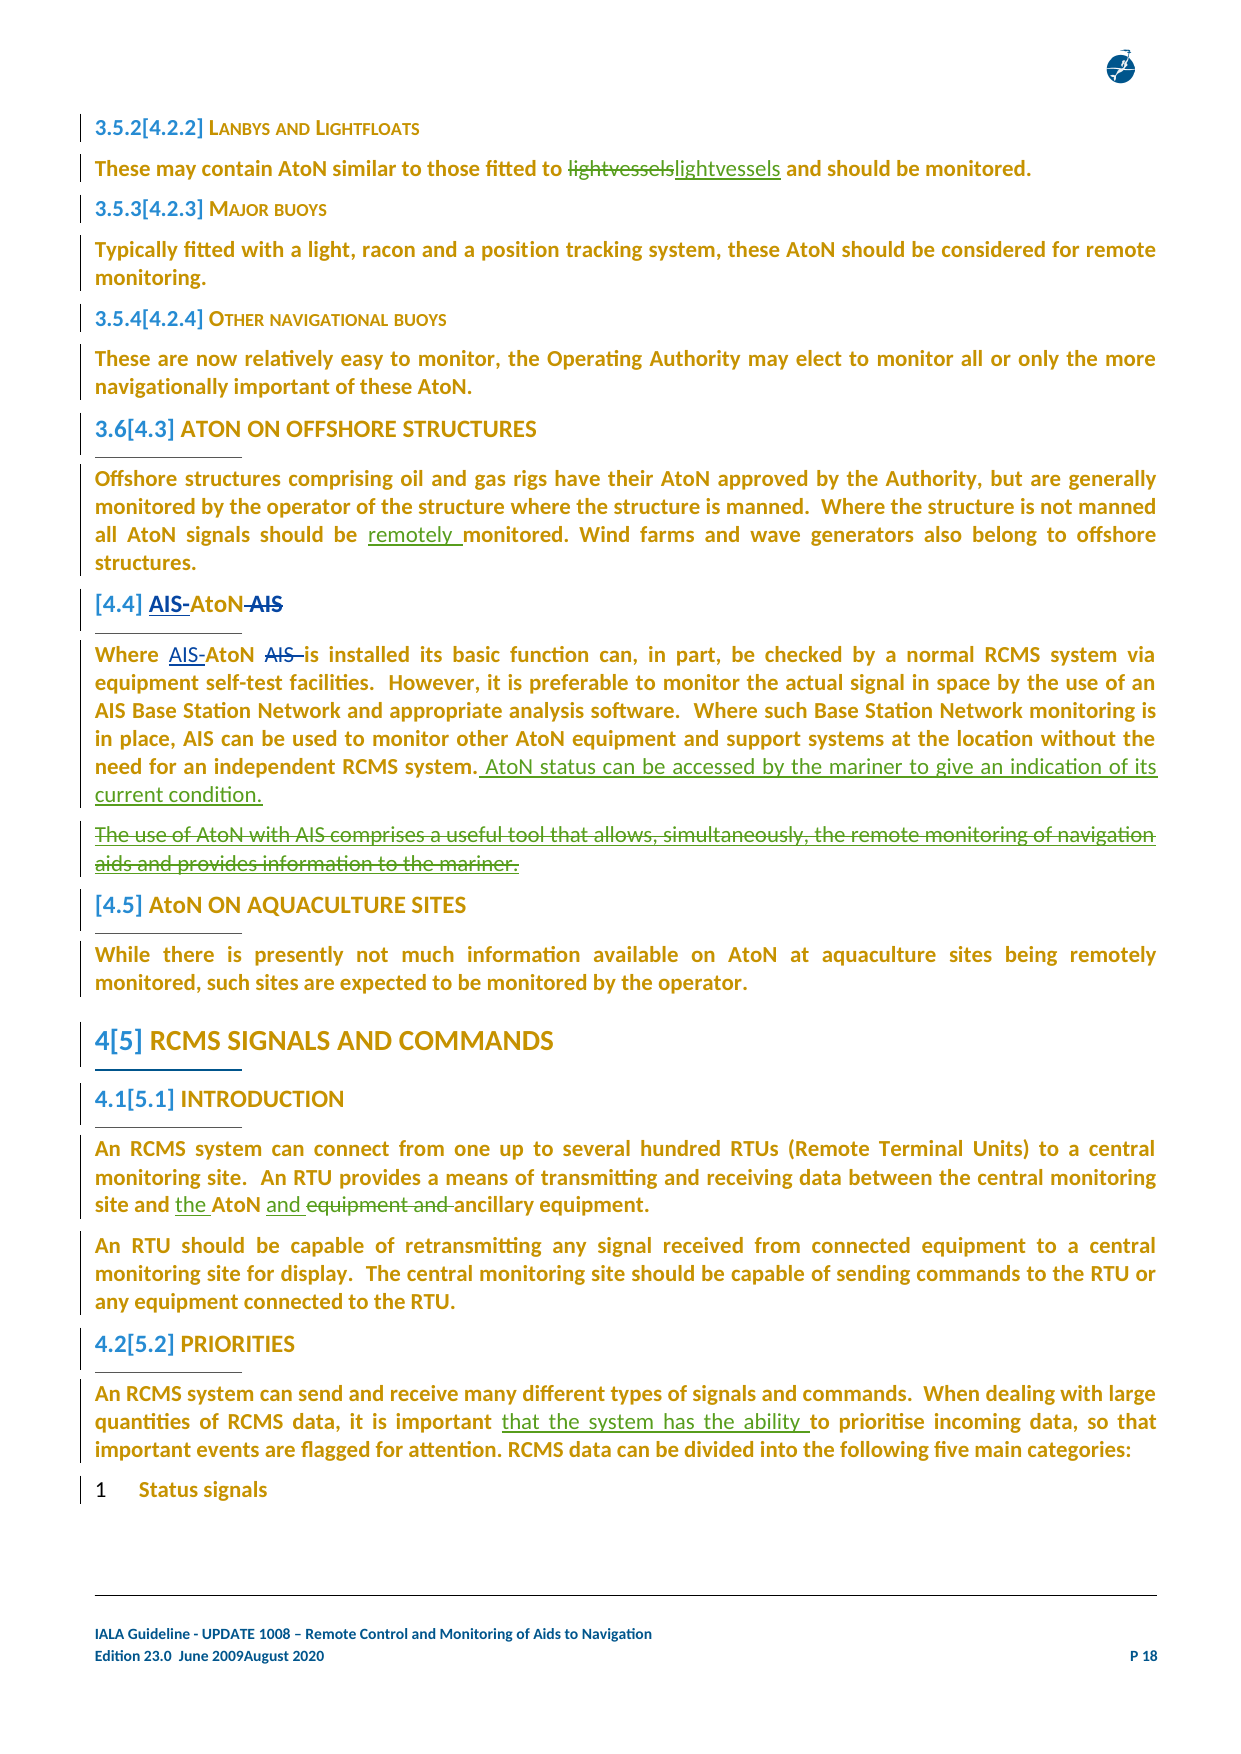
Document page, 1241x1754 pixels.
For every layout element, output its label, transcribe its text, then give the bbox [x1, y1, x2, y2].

text Typically fitted with a light, racon and a position tracking system, these AtoN should be considered for remote monitoring. [94, 235, 1157, 291]
text An RCMS system can send and receive many different types of signals and commands. When dealing with large quantities of RCMS data, it is important to prioritise incoming data, so that important events are flagged for attention. RCMS data can be divided into the following five main categories: [94, 1379, 1157, 1463]
subtitle Major buoys [94, 194, 1157, 223]
subtitle Priorities [94, 1328, 1157, 1358]
list Status signals [94, 1476, 1157, 1504]
text Offshore structures comprising oil and gas rigs have their AtoN approved by the Authority, but are generally monitored by the operator of the structure where the structure is manned. Where the structure is not manned all AtoN signals should be monitored. Wind farms and wave generators also belong to offshore structures. [94, 464, 1157, 576]
text These may contain AtoN similar to those fitted to and should be monitored. [94, 154, 1157, 182]
text An RCMS system can connect from one up to several hundred RTUs (Remote Terminal Units) to a central monitoring site. An RTU provides a means of transmitting and receiving data between the central monitoring site and AtoN ancillary equipment. [94, 1134, 1157, 1219]
subtitle Other navigational buoys [94, 304, 1157, 332]
subtitle Lanbys and Lightfloats [94, 113, 1157, 142]
picture [1075, 0, 1194, 118]
subtitle Introduction [94, 1083, 1157, 1114]
subtitle AtoN [94, 589, 1157, 619]
text An RTU should be capable of retransmitting any signal received from connected equipment to a central monitoring site for display. The central monitoring site should be capable of sending commands to the RTU or any equipment connected to the RTU. [94, 1231, 1157, 1315]
text These are now relatively easy to monitor, the Operating Authority may elect to monitor all or only the more navigationally important of these AtoN. [94, 344, 1157, 400]
subtitle AtoN on Offshore Structures [94, 413, 1157, 443]
subtitle RCMS SIGNALS AND COMMANDS [94, 1022, 1157, 1057]
text While there is presently not much information available on AtoN at aquaculture sites being remotely monitored, such sites are expected to be monitored by the operator. [94, 941, 1157, 997]
text Where AtoN is installed its basic function can, in part, be checked by a normal RCMS system via equipment self-test facilities. However, it is preferable to monitor the actual signal in space by the use of an AIS Base Station Network and appropriate analysis software. Where such Base Station Network monitoring is in place, AIS can be used to monitor other AtoN equipment and support systems at the location without the need for an independent RCMS system. [94, 640, 1157, 808]
subtitle AtoN on Aquaculture Sites [94, 889, 1157, 920]
